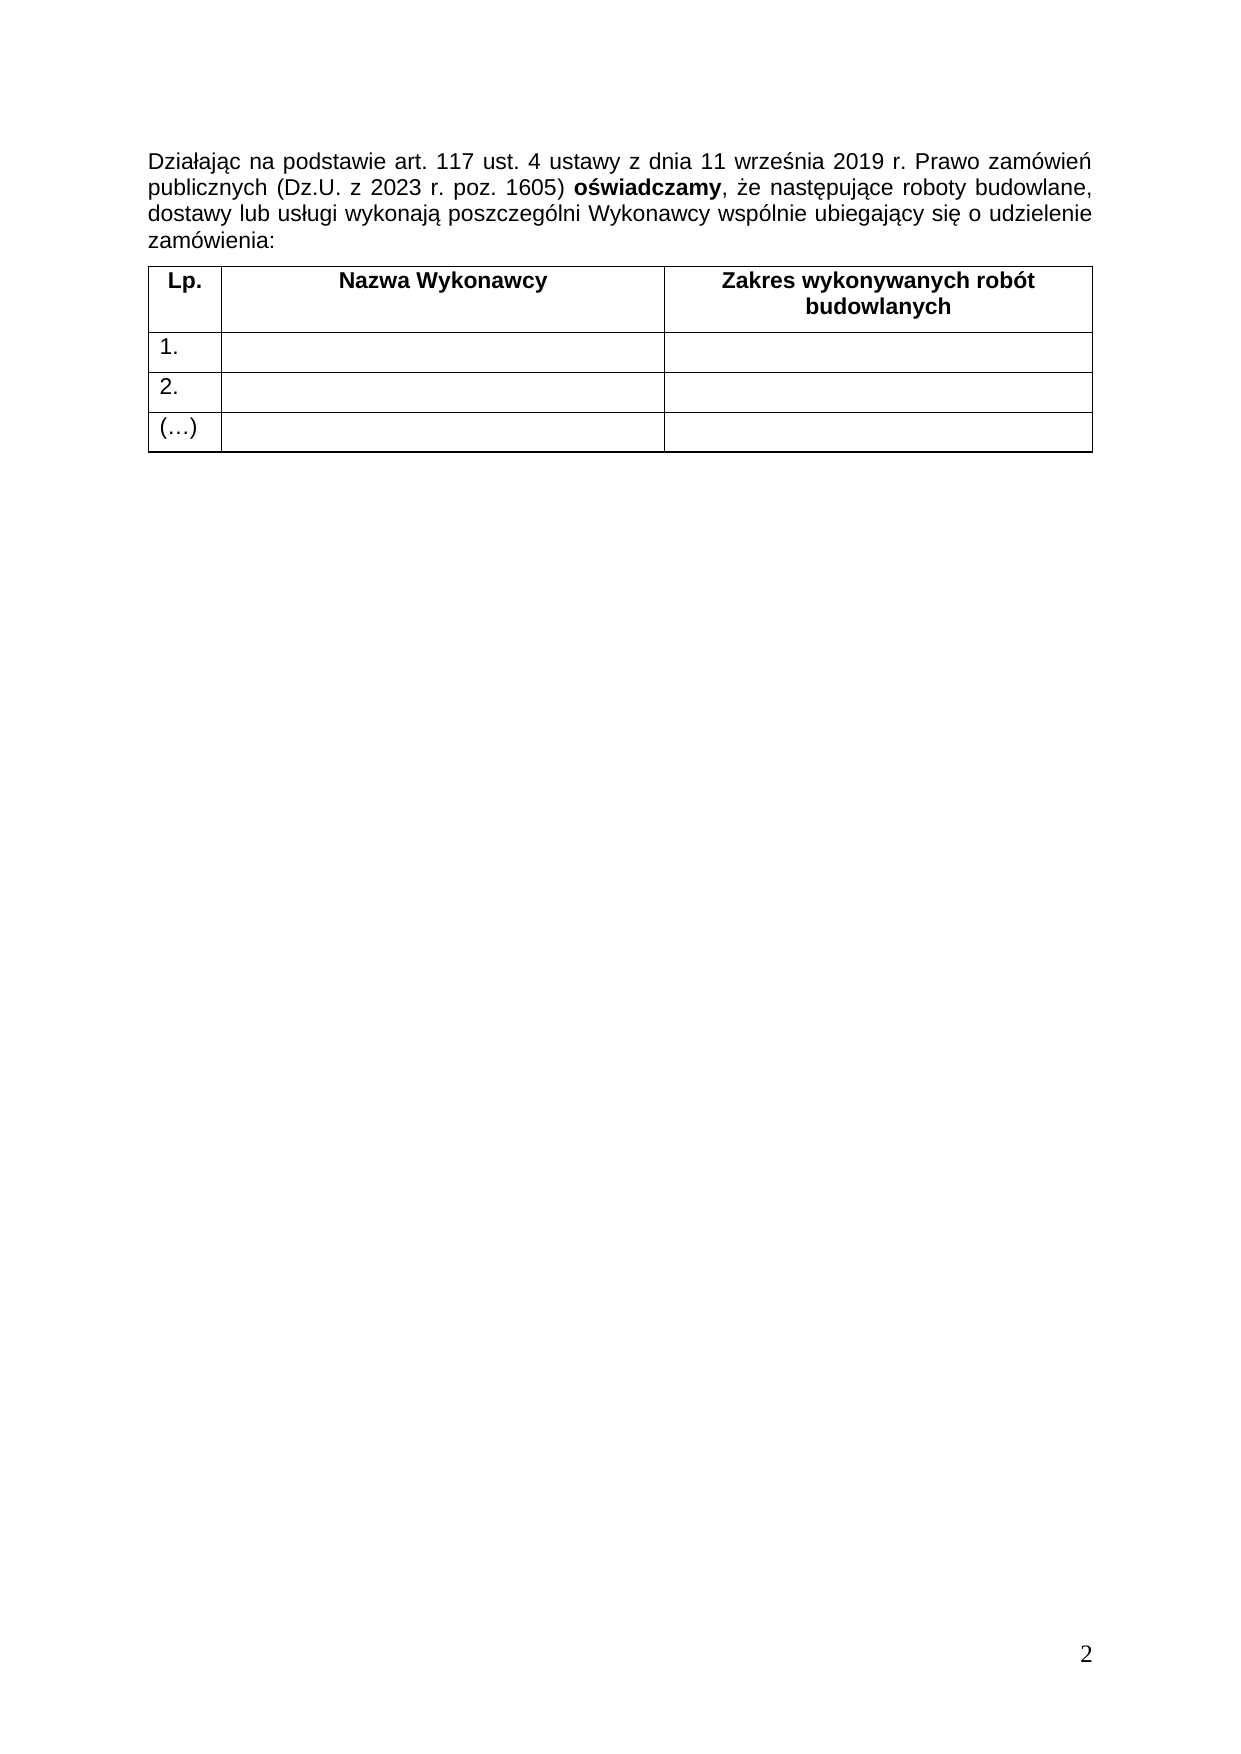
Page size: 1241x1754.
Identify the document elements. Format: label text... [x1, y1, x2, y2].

table_cell 1. [149, 333, 221, 372]
table_cell [665, 373, 1092, 412]
table_header Lp. [149, 267, 221, 332]
text Działając na podstawie art. 117 ust. 4 ustawy z dnia 11 września 2019 r. Prawo zamówień publicznych (Dz.U. z 2023 r. poz. 1605) oświadczamy, że następujące roboty budowlane, dostawy lub usługi wykonają poszczególni Wykonawcy wspólnie ubiegający się o udzielenie zamówienia: [148, 148, 1093, 253]
table_cell [665, 333, 1092, 372]
table_cell [665, 413, 1092, 451]
table_header Zakres wykonywanych robót budowlanych [665, 267, 1092, 332]
table_cell [222, 413, 664, 451]
table_header Nazwa Wykonawcy [222, 267, 664, 332]
table_cell [222, 373, 664, 412]
table_cell [222, 333, 664, 372]
table_cell 2. [149, 373, 221, 412]
table_cell (…) [149, 413, 221, 451]
